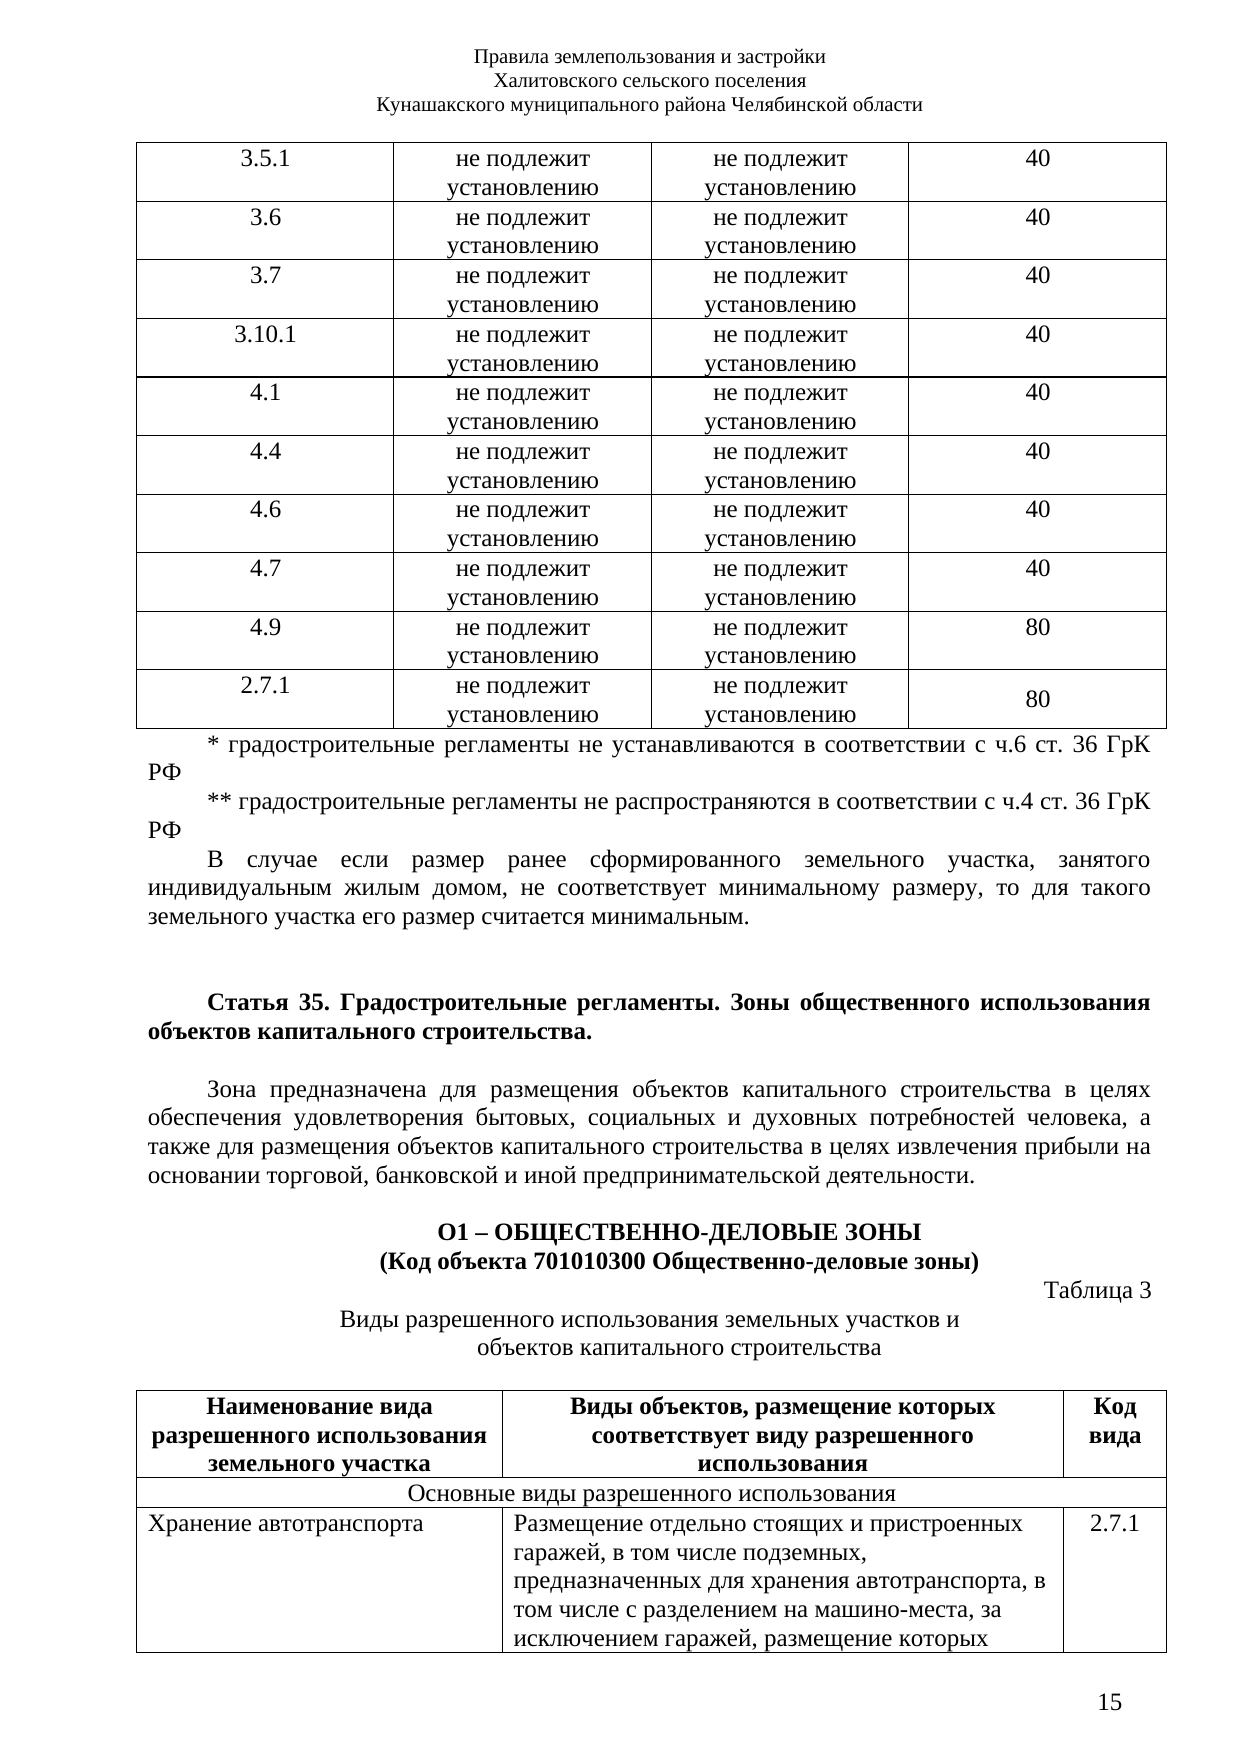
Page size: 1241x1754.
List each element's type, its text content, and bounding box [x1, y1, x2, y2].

table_cell не подлежит установлению [394, 260, 651, 318]
table_cell не подлежит установлению [394, 670, 651, 728]
table_cell не подлежит установлению [394, 612, 651, 669]
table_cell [394, 143, 651, 201]
table_cell 2.7.1 [1064, 1508, 1166, 1652]
table_cell 4.7 [137, 553, 393, 611]
table_cell не подлежит установлению [652, 553, 908, 611]
table_header Код вида [1064, 1391, 1166, 1477]
table_cell 80 [909, 612, 1166, 669]
text Статья 35. Градостроительные регламенты. Зоны общественного использования объектов капитального строительства. [148, 987, 1152, 1045]
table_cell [503, 1508, 1063, 1652]
table_cell 40 [909, 260, 1166, 318]
table_cell 4.1 [137, 378, 393, 435]
table_cell не подлежит установлению [652, 495, 908, 552]
table_cell 4.9 [137, 612, 393, 669]
table_cell 2.7.1 [137, 670, 393, 728]
table_cell не подлежит установлению [652, 202, 908, 259]
text Виды разрешенного использования земельных участков и [148, 1304, 1152, 1332]
table_cell 3.6 [137, 202, 393, 259]
table_cell не подлежит установлению [394, 202, 651, 259]
table_cell не подлежит установлению [652, 378, 908, 435]
table_cell 3.7 [137, 260, 393, 318]
text ** градостроительные регламенты не распространяются в соответствии с ч.4 ст. 36 ГрК РФ [148, 786, 1152, 844]
table_cell 40 [909, 436, 1166, 493]
table_header Наименование вида разрешенного использования земельного участка [137, 1391, 502, 1477]
table_cell не подлежит установлению [652, 670, 908, 728]
text * градостроительные регламенты не устанавливаются в соответствии с ч.6 ст. 36 ГрК РФ [148, 729, 1152, 786]
table_cell 3.10.1 [137, 319, 393, 376]
table_cell 40 [909, 143, 1166, 201]
table_cell Основные виды разрешенного использования [137, 1478, 1166, 1507]
text В случае если размер ранее сформированного земельного участка, занятого индивидуальным жилым домом, не соответствует минимальному размеру, то для такого земельного участка его размер считается минимальным. [148, 844, 1152, 930]
table_cell 4.4 [137, 436, 393, 493]
table_cell не подлежит установлению [394, 319, 651, 376]
table_cell не подлежит установлению [652, 612, 908, 669]
table_cell не подлежит установлению [394, 553, 651, 611]
table_cell 40 [909, 202, 1166, 259]
table_cell 40 [909, 495, 1166, 552]
table_cell 40 [909, 319, 1166, 376]
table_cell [137, 1508, 502, 1652]
table_cell не подлежит установлению [394, 495, 651, 552]
table_cell не подлежит установлению [394, 436, 651, 493]
table_header Виды объектов, размещение которых соответствует виду разрешенного использования [503, 1391, 1063, 1477]
table_cell не подлежит установлению [652, 436, 908, 493]
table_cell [652, 143, 908, 201]
table_cell не подлежит установлению [394, 378, 651, 435]
table_cell 40 [909, 378, 1166, 435]
text Таблица 3 [148, 1275, 1152, 1304]
text О1 – ОБЩЕСТВЕННО-ДЕЛОВЫЕ ЗОНЫ [148, 1217, 1152, 1246]
table_cell 4.6 [137, 495, 393, 552]
table_cell не подлежит установлению [652, 260, 908, 318]
table_cell 80 [909, 670, 1166, 728]
text объектов капитального строительства [148, 1332, 1152, 1361]
table_cell не подлежит установлению [652, 319, 908, 376]
text (Код объекта 701010300 Общественно-деловые зоны) [148, 1246, 1152, 1275]
table_cell 40 [909, 553, 1166, 611]
table_cell 3.5.1 [137, 143, 393, 201]
text Зона предназначена для размещения объектов капитального строительства в целях обеспечения удовлетворения бытовых, социальных и духовных потребностей человека, а также для размещения объектов капитального строительства в целях извлечения прибыли на основании торговой, банковской и иной предпринимательской деятельности. [148, 1074, 1152, 1189]
